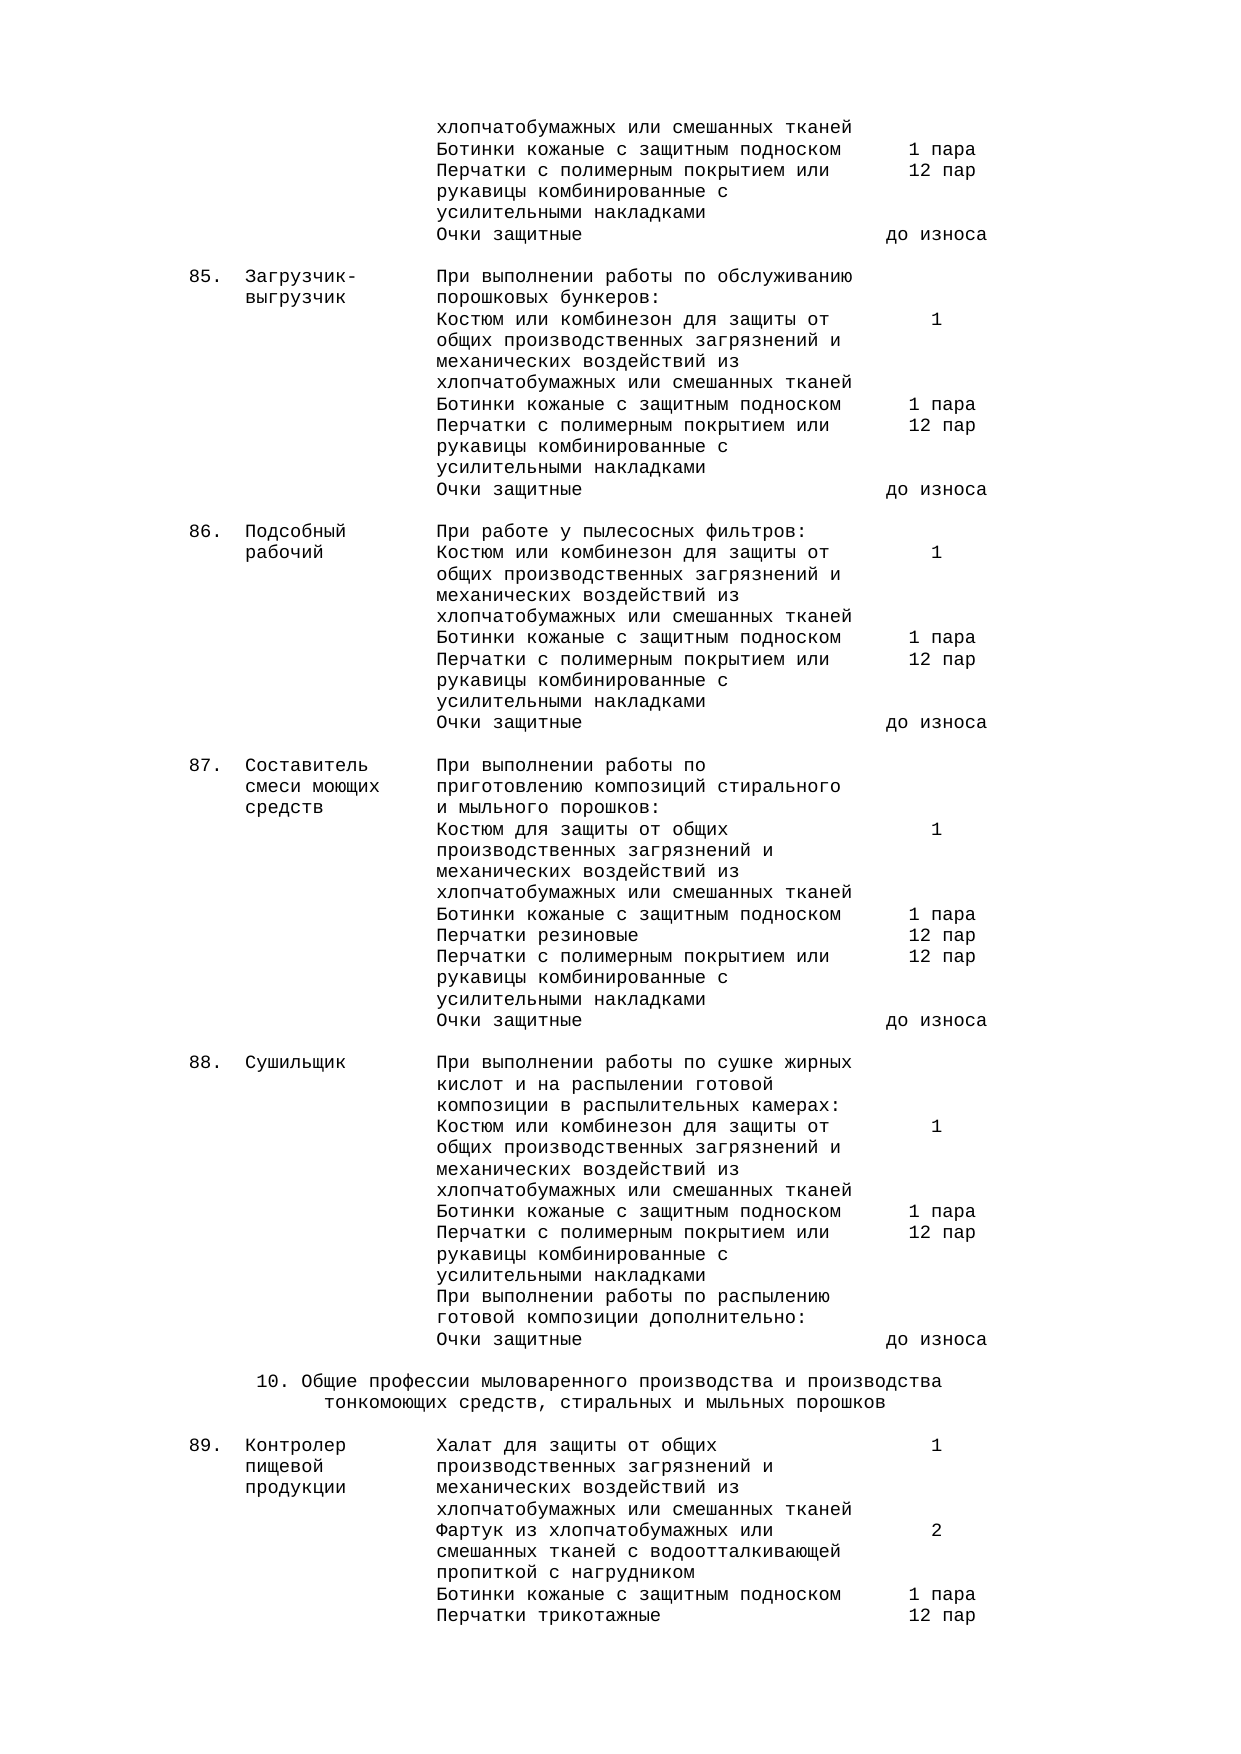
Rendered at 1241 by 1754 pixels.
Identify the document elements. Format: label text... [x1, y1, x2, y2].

text хлопчатобумажных или смешанных тканей [177, 118, 1152, 139]
text выгрузчик порошковых бункеров: [177, 288, 1152, 309]
text Перчатки с полимерным покрытием или 12 пар [177, 947, 1152, 968]
text механических воздействий из [177, 586, 1152, 607]
text механических воздействий из [177, 1159, 1152, 1181]
text Перчатки с полимерным покрытием или 12 пар [177, 161, 1152, 182]
text рукавицы комбинированные с [177, 671, 1152, 692]
text Перчатки с полимерным покрытием или 12 пар [177, 1223, 1152, 1244]
text хлопчатобумажных или смешанных тканей [177, 373, 1152, 394]
text общих производственных загрязнений и [177, 1138, 1152, 1159]
text Ботинки кожаные с защитным подноском 1 пара [177, 394, 1152, 416]
text Перчатки трикотажные 12 пар [177, 1606, 1152, 1627]
text Фартук из хлопчатобумажных или 2 [177, 1521, 1152, 1542]
text рукавицы комбинированные с [177, 182, 1152, 203]
text средств и мыльного порошков: [177, 798, 1152, 819]
text Ботинки кожаные с защитным подноском 1 пара [177, 139, 1152, 161]
text общих производственных загрязнений и [177, 564, 1152, 586]
text рабочий Костюм или комбинезон для защиты от 1 [177, 543, 1152, 564]
text усилительными накладками [177, 1266, 1152, 1287]
text Ботинки кожаные с защитным подноском 1 пара [177, 1202, 1152, 1223]
text Очки защитные до износа [177, 713, 1152, 734]
text механических воздействий из [177, 862, 1152, 883]
text Очки защитные до износа [177, 1011, 1152, 1032]
text усилительными накладками [177, 692, 1152, 713]
text 10. Общие профессии мыловаренного производства и производства [177, 1372, 1152, 1393]
text хлопчатобумажных или смешанных тканей [177, 1181, 1152, 1202]
text рукавицы комбинированные с [177, 1244, 1152, 1266]
text смешанных тканей с водоотталкивающей [177, 1542, 1152, 1563]
text 89. Контролер Халат для защиты от общих 1 [177, 1436, 1152, 1457]
text усилительными накладками [177, 203, 1152, 224]
text хлопчатобумажных или смешанных тканей [177, 607, 1152, 628]
text кислот и на распылении готовой [177, 1074, 1152, 1096]
text 85. Загрузчик- При выполнении работы по обслуживанию [177, 267, 1152, 288]
text При выполнении работы по распылению [177, 1287, 1152, 1308]
text готовой композиции дополнительно: [177, 1308, 1152, 1329]
text Костюм или комбинезон для защиты от 1 [177, 309, 1152, 331]
text Костюм или комбинезон для защиты от 1 [177, 1117, 1152, 1138]
text Перчатки резиновые 12 пар [177, 926, 1152, 947]
text композиции в распылительных камерах: [177, 1096, 1152, 1117]
text общих производственных загрязнений и [177, 331, 1152, 352]
text Очки защитные до износа [177, 1329, 1152, 1351]
text Перчатки с полимерным покрытием или 12 пар [177, 649, 1152, 671]
text продукции механических воздействий из [177, 1478, 1152, 1499]
text рукавицы комбинированные с [177, 968, 1152, 989]
text пропиткой с нагрудником [177, 1563, 1152, 1584]
text Ботинки кожаные с защитным подноском 1 пара [177, 1584, 1152, 1606]
text механических воздействий из [177, 352, 1152, 373]
text 86. Подсобный При работе у пылесосных фильтров: [177, 522, 1152, 543]
text Очки защитные до износа [177, 479, 1152, 501]
text усилительными накладками [177, 458, 1152, 479]
text Очки защитные до износа [177, 224, 1152, 246]
text хлопчатобумажных или смешанных тканей [177, 883, 1152, 904]
text производственных загрязнений и [177, 841, 1152, 862]
text пищевой производственных загрязнений и [177, 1457, 1152, 1478]
text тонкомоющих средств, стиральных и мыльных порошков [177, 1393, 1152, 1414]
text Перчатки с полимерным покрытием или 12 пар [177, 416, 1152, 437]
text 88. Сушильщик При выполнении работы по сушке жирных [177, 1053, 1152, 1074]
text Ботинки кожаные с защитным подноском 1 пара [177, 904, 1152, 926]
text усилительными накладками [177, 989, 1152, 1011]
text Костюм для защиты от общих 1 [177, 819, 1152, 841]
text рукавицы комбинированные с [177, 437, 1152, 458]
text 87. Составитель При выполнении работы по [177, 756, 1152, 777]
text хлопчатобумажных или смешанных тканей [177, 1499, 1152, 1521]
text Ботинки кожаные с защитным подноском 1 пара [177, 628, 1152, 649]
text смеси моющих приготовлению композиций стирального [177, 777, 1152, 798]
